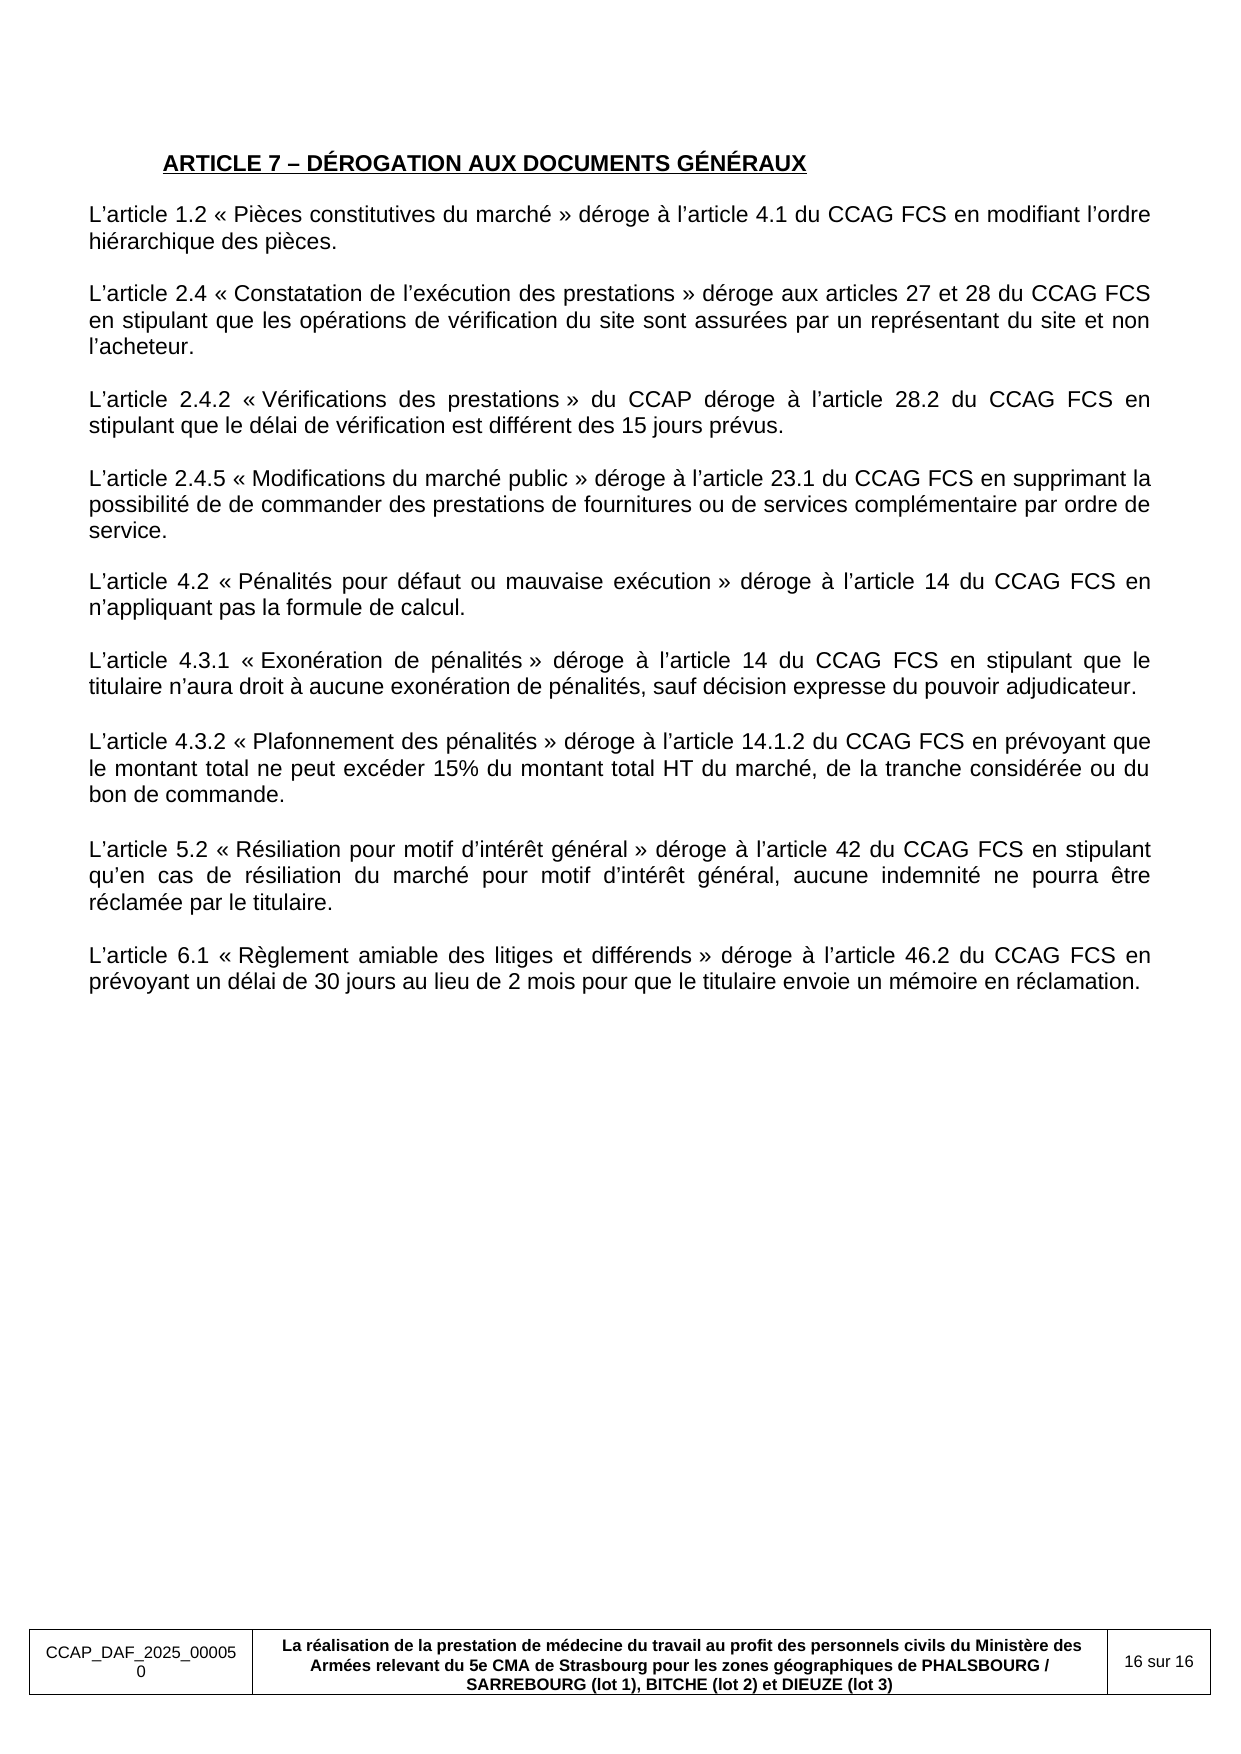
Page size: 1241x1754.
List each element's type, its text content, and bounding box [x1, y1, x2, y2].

text L’article 4.2 « Pénalités pour défaut ou mauvaise exécution » déroge à l’article 14 du CCAG FCS en n’appliquant pas la formule de calcul. [89, 568, 1152, 621]
text L’article 6.1 « Règlement amiable des litiges et différends » déroge à l’article 46.2 du CCAG FCS en prévoyant un délai de 30 jours au lieu de 2 mois pour que le titulaire envoie un mémoire en réclamation. [89, 942, 1152, 994]
text L’article 1.2 « Pièces constitutives du marché » déroge à l’article 4.1 du CCAG FCS en modifiant l’ordre hiérarchique des pièces. [89, 201, 1152, 254]
text L’article 2.4.5 « Modifications du marché public » déroge à l’article 23.1 du CCAG FCS en supprimant la possibilité de de commander des prestations de fournitures ou de services complémentaire par ordre de service. [89, 465, 1152, 544]
text L’article 2.4.2 « Vérifications des prestations » du CCAP déroge à l’article 28.2 du CCAG FCS en stipulant que le délai de vérification est différent des 15 jours prévus. [89, 386, 1152, 438]
subtitle DÉROGATION AUX DOCUMENTS GÉNÉRAUX [162, 150, 1152, 176]
text L’article 4.3.1 « Exonération de pénalités » déroge à l’article 14 du CCAG FCS en stipulant que le titulaire n’aura droit à aucune exonération de pénalités, sauf décision expresse du pouvoir adjudicateur. [89, 647, 1152, 699]
text L’article 2.4 « Constatation de l’exécution des prestations » déroge aux articles 27 et 28 du CCAG FCS en stipulant que les opérations de vérification du site sont assurées par un représentant du site et non l’acheteur. [89, 280, 1152, 359]
text L’article 4.3.2 « Plafonnement des pénalités » déroge à l’article 14.1.2 du CCAG FCS en prévoyant que le montant total ne peut excéder 15% du montant total HT du marché, de la tranche considérée ou du bon de commande. [89, 728, 1152, 807]
text L’article 5.2 « Résiliation pour motif d’intérêt général » déroge à l’article 42 du CCAG FCS en stipulant qu’en cas de résiliation du marché pour motif d’intérêt général, aucune indemnité ne pourra être réclamée par le titulaire. [89, 836, 1152, 915]
